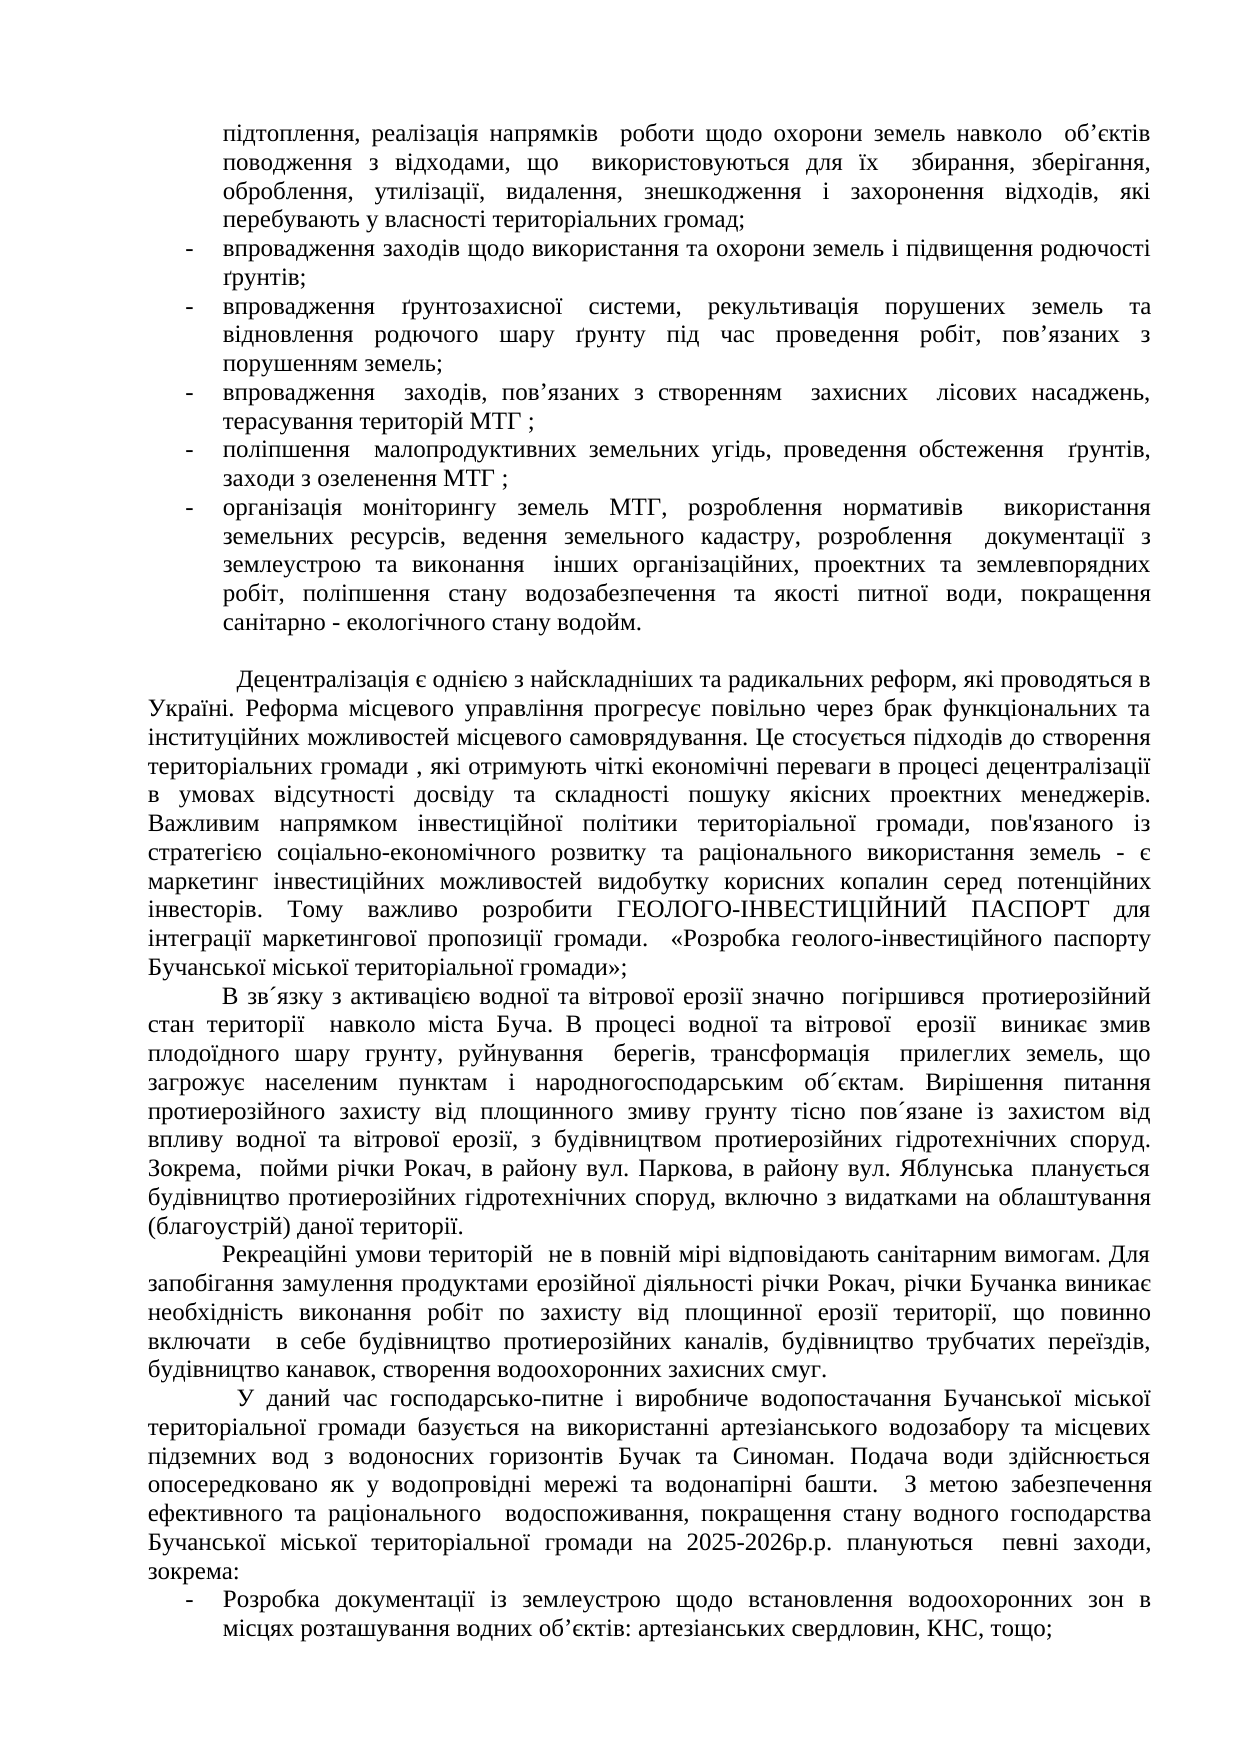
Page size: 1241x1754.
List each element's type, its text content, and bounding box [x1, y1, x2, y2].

list впровадження заходів щодо використання та охорони земель і підвищення родючості ґрунтів; [185, 233, 1152, 291]
list впровадження заходів, пов’язаних з створенням захисних лісових насаджень, терасування територій МТГ ; [185, 377, 1152, 434]
list поліпшення малопродуктивних земельних угідь, проведення обстеження ґрунтів, заходи з озеленення МТГ ; [185, 434, 1152, 492]
text Децентралізація є однією з найскладніших та радикальних реформ, які проводяться в Україні. Реформа місцевого управління прогресує повільно через брак функціональних та інституційних можливостей місцевого самоврядування. Це стосується підходів до створення територіальних громади , які отримують чіткі економічні переваги в процесі децентралізації в умовах відсутності досвіду та складності пошуку якісних проектних менеджерів. Важливим напрямком інвестиційної політики територіальної громади, пов'язаного із стратегією соціально-економічного розвитку та раціонального використання земель - є маркетинг інвестиційних можливостей видобутку корисних копалин серед потенційних інвесторів. Тому важливо розробити ГЕОЛОГО-ІНВЕСТИЦІЙНИЙ ПАСПОРТ для інтеграції маркетингової пропозиції громади. «Розробка геолого-інвестиційного паспорту Бучанської міської територіальної громади»; [148, 664, 1152, 981]
text У даний час господарсько-питне і виробниче водопостачання Бучанської міської територіальної громади базується на використанні артезіанського водозабору та місцевих підземних вод з водоносних горизонтів Бучак та Синоман. Подача води здійснюється опосередковано як у водопровідні мережі та водонапірні башти. З метою забезпечення ефективного та раціонального водоспоживання, покращення стану водного господарства Бучанської міської територіальної громади на 2025-2026р.р. плануються певні заходи, зокрема: [148, 1383, 1152, 1584]
text В зв´язку з активацією водної та вітрової ерозії значно погіршився протиерозійний стан території навколо міста Буча. В процесі водної та вітрової ерозії виникає змив плодоїдного шару грунту, руйнування берегів, трансформація прилеглих земель, що загрожує населеним пунктам і народногосподарським об´єктам. Вирішення питання протиерозійного захисту від площинного змиву грунту тісно пов´язане із захистом від впливу водної та вітрової ерозії, з будівництвом протиерозійних гідротехнічних споруд. Зокрема, пойми річки Рокач, в району вул. Паркова, в району вул. Яблунська планується будівництво протиерозійних гідротехнічних споруд, включно з видатками на облаштування (благоустрій) даної території. [148, 981, 1152, 1239]
list Розробка документації із землеустрою щодо встановлення водоохоронних зон в місцях розташування водних об’єктів: артезіанських свердловин, КНС, тощо; [185, 1584, 1152, 1642]
list впровадження ґрунтозахисної системи, рекультивація порушених земель та відновлення родючого шару ґрунту під час проведення робіт, пов’язаних з порушенням земель; [185, 291, 1152, 377]
list організація моніторингу земель МТГ, розроблення нормативів використання земельних ресурсів, ведення земельного кадастру, розроблення документації з землеустрою та виконання інших організаційних, проектних та землевпорядних робіт, поліпшення стану водозабезпечення та якості питної води, покращення санітарно - екологічного стану водойм. [185, 492, 1152, 636]
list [185, 118, 1152, 233]
text Рекреаційні умови територій не в повній мірі відповідають санітарним вимогам. Для запобігання замулення продуктами ерозійної діяльності річки Рокач, річки Бучанка виникає необхідність виконання робіт по захисту від площинної ерозії території, що повинно включати в себе будівництво протиерозійних каналів, будівництво трубчатих переїздів, будівництво канавок, створення водоохоронних захисних смуг. [148, 1239, 1152, 1383]
